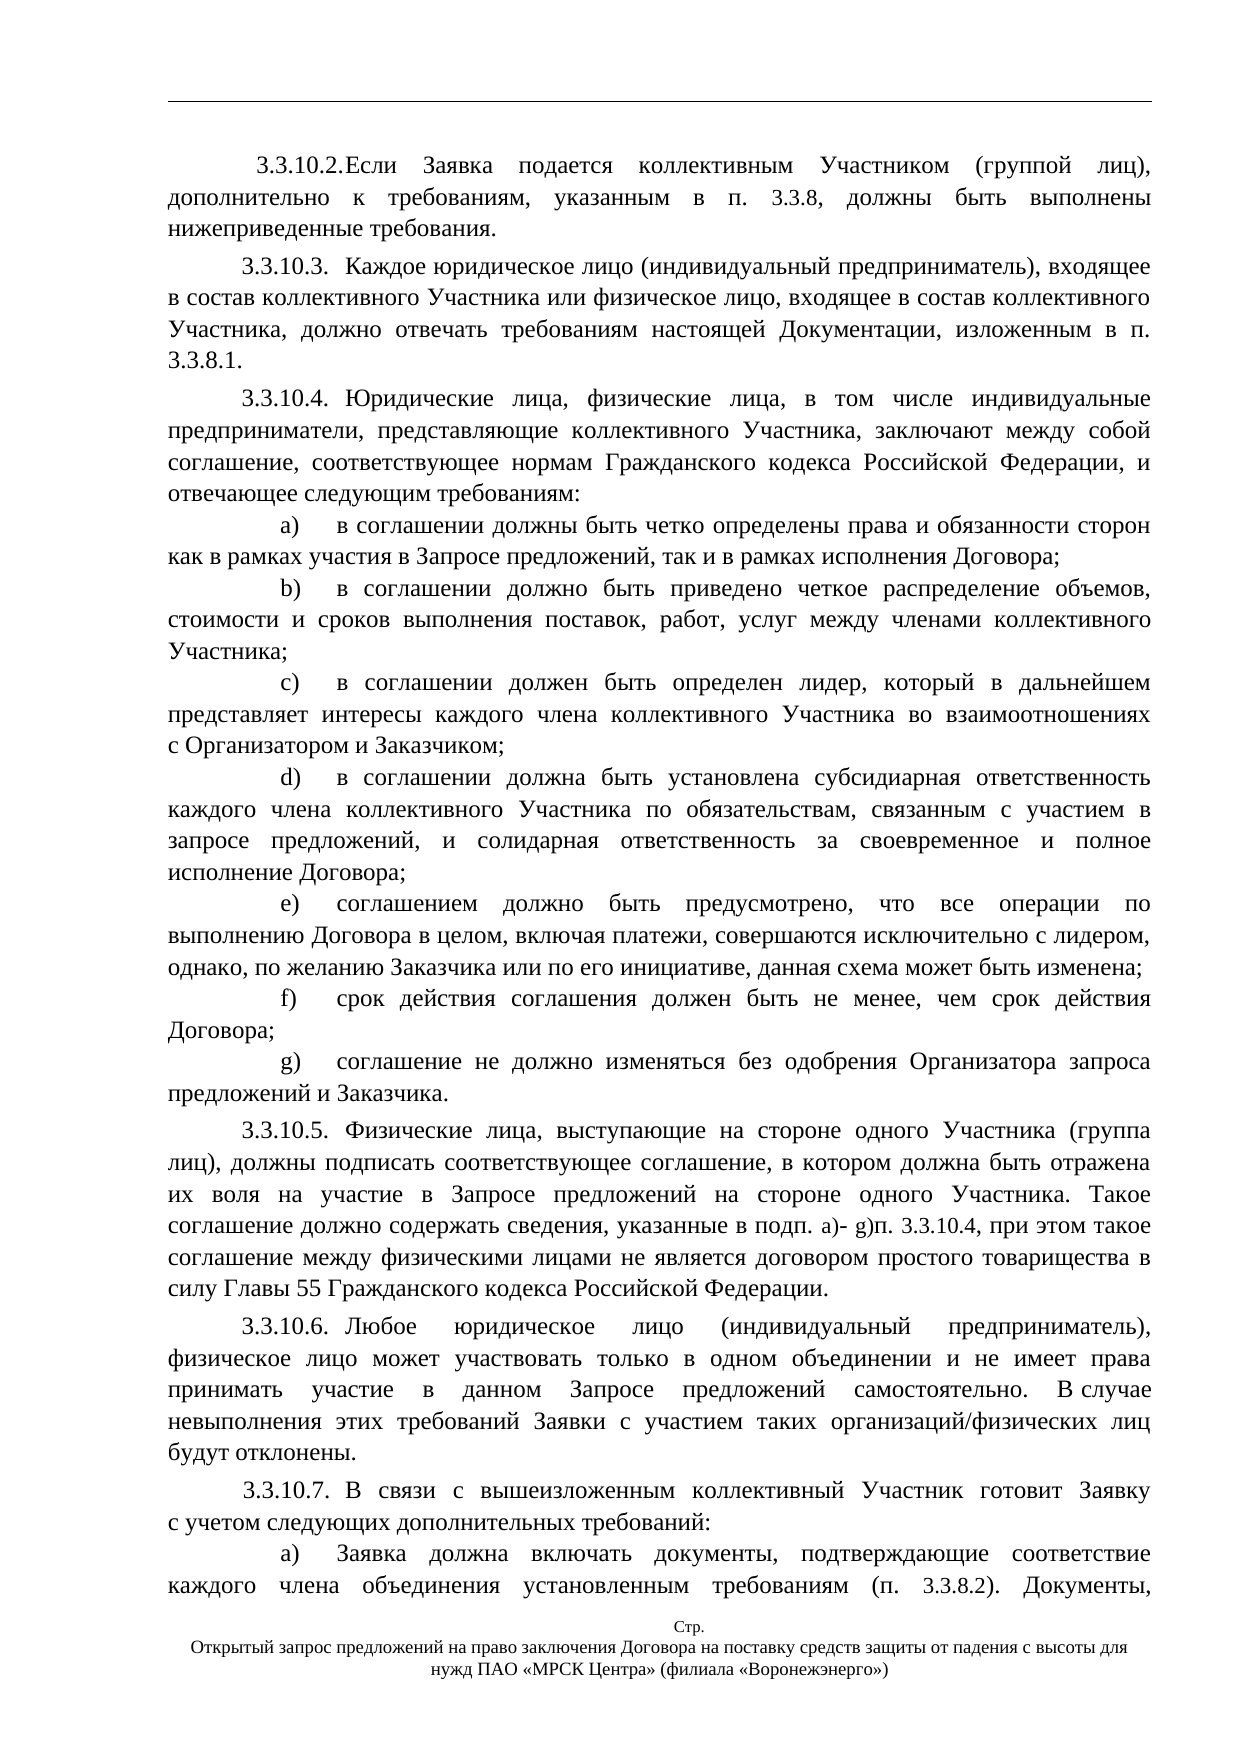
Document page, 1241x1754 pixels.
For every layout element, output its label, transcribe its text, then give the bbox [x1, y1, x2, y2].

list Любое юридическое лицо (индивидуальный предприниматель), физическое лицо может участвовать только в одном объединении и не имеет права принимать участие в данном Запросе предложений самостоятельно. В случае невыполнения этих требований Заявки с участием таких организаций/физических лиц будут отклонены. [168, 1311, 1152, 1466]
list Физические лица, выступающие на стороне одного Участника (группа лиц), должны подписать соответствующее соглашение, в котором должна быть отражена их воля на участие в Запросе предложений на стороне одного Участника. Такое соглашение должно содержать сведения, указанные в подп. a)- g)п. 3.3.10.4, при этом такое соглашение между физическими лицами не является договором простого товарищества в силу Главы 55 Гражданского кодекса Российской Федерации. [168, 1116, 1152, 1302]
list соглашением должно быть предусмотрено, что все операции по выполнению Договора в целом, включая платежи, совершаются исключительно с лидером, однако, по желанию Заказчика или по его инициативе, данная схема может быть изменена; [168, 888, 1152, 980]
list Если Заявка подается коллективным Участником (группой лиц), дополнительно к требованиям, указанным в п. 3.3.8, должны быть выполнены нижеприведенные требования. [168, 150, 1152, 242]
list в соглашении должна быть установлена субсидиарная ответственность каждого члена коллективного Участника по обязательствам, связанным с участием в запросе предложений, и солидарная ответственность за своевременное и полное исполнение Договора; [168, 762, 1152, 886]
list Каждое юридическое лицо (индивидуальный предприниматель), входящее в состав коллективного Участника или физическое лицо, входящее в состав коллективного Участника, должно отвечать требованиям настоящей Документации, изложенным в п. 3.3.8.1. [168, 251, 1152, 374]
list Юридические лица, физические лица, в том числе индивидуальные предприниматели, представляющие коллективного Участника, заключают между собой соглашение, соответствующее нормам Гражданского кодекса Российской Федерации, и отвечающее следующим требованиям: [168, 383, 1152, 507]
list В связи с вышеизложенным коллективный Участник готовит Заявку с учетом следующих дополнительных требований: [168, 1475, 1152, 1536]
list соглашение не должно изменяться без одобрения Организатора запроса предложений и Заказчика. [168, 1046, 1152, 1107]
list в соглашении должны быть четко определены права и обязанности сторон как в рамках участия в Запросе предложений, так и в рамках исполнения Договора; [168, 510, 1152, 570]
list срок действия соглашения должен быть не менее, чем срок действия Договора; [168, 983, 1152, 1043]
list в соглашении должен быть определен лидер, который в дальнейшем представляет интересы каждого члена коллективного Участника во взаимоотношениях с Организатором и Заказчиком; [168, 667, 1152, 759]
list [168, 1538, 1152, 1599]
list в соглашении должно быть приведено четкое распределение объемов, стоимости и сроков выполнения поставок, работ, услуг между членами коллективного Участника; [168, 573, 1152, 665]
